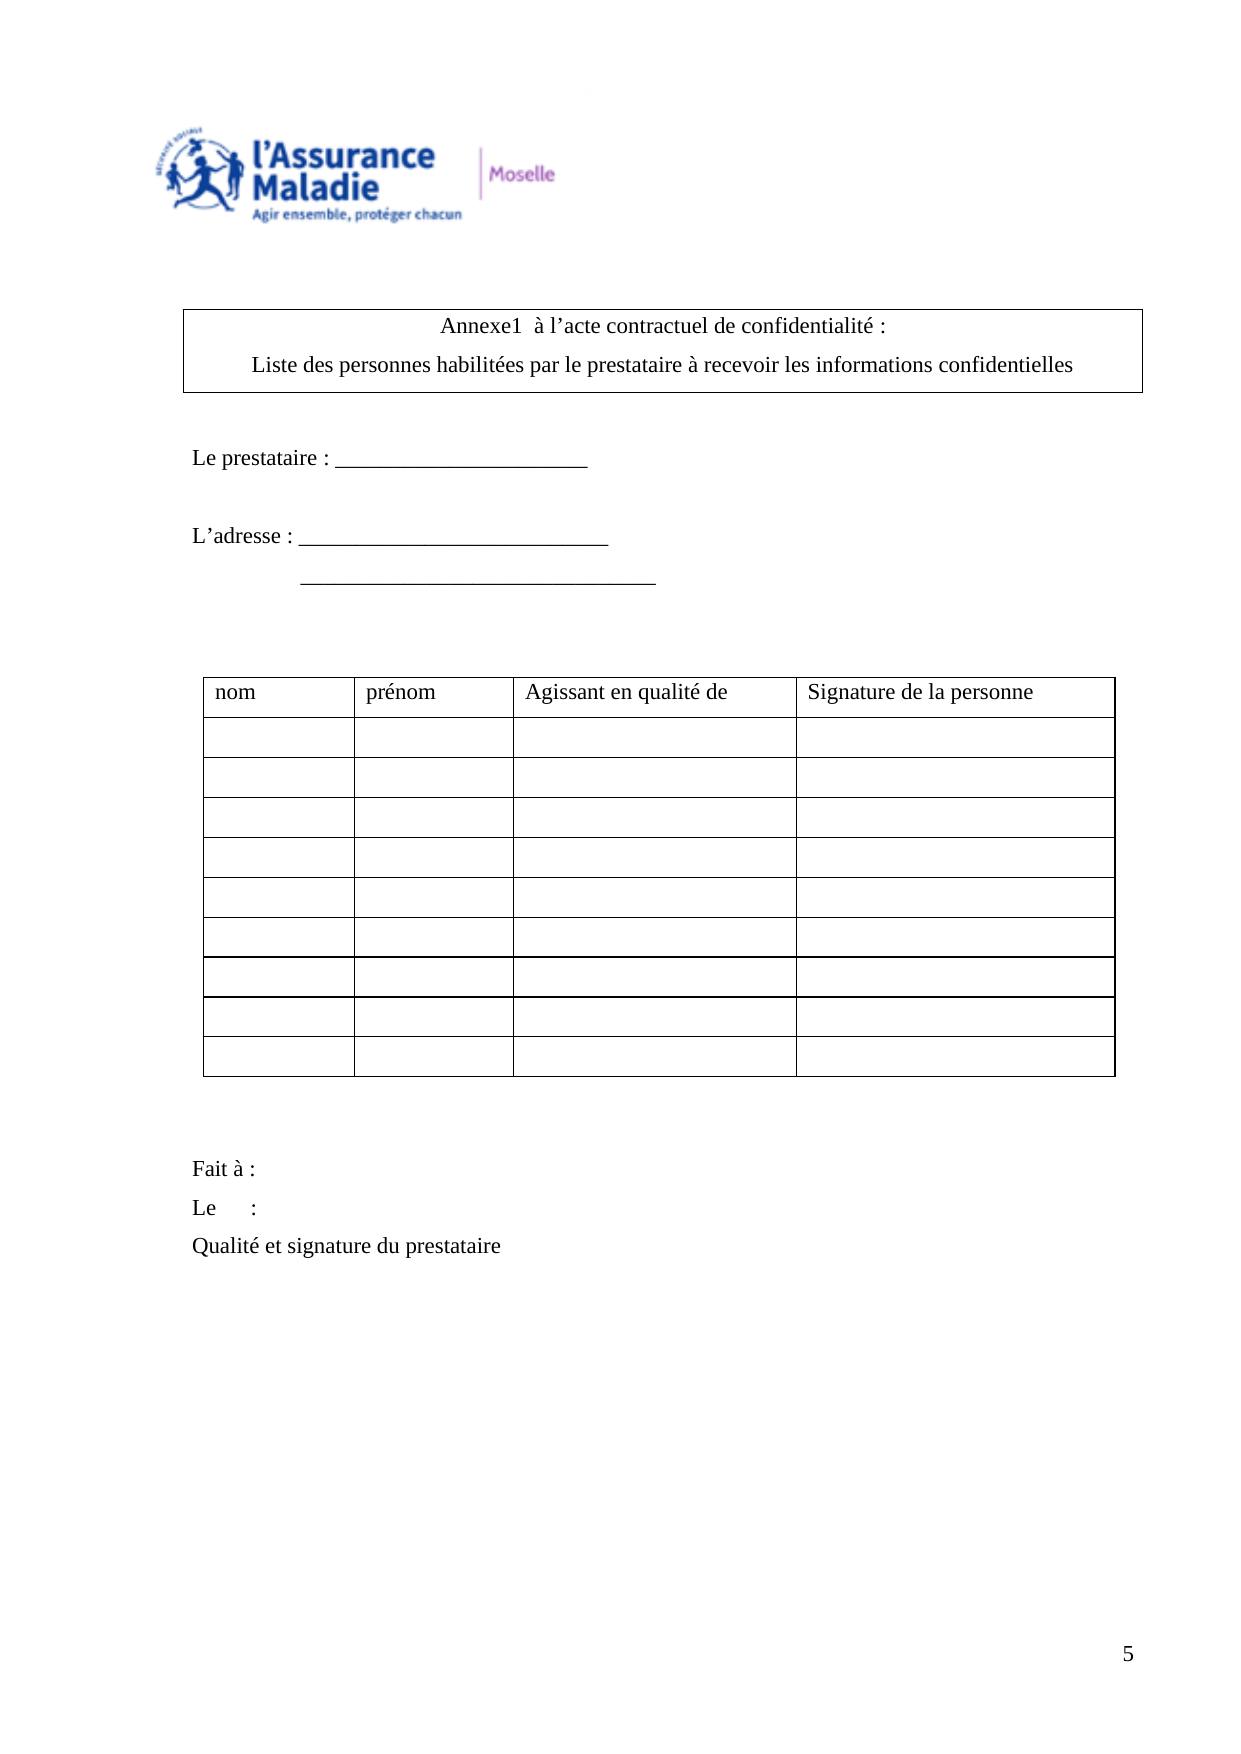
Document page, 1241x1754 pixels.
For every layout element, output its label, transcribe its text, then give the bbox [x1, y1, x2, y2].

text Liste des personnes habilitées par le prestataire à recevoir les informations confidentielles [184, 348, 1142, 392]
table_cell [514, 998, 796, 1036]
table_cell [204, 918, 354, 956]
table_header Signature de la personne [797, 678, 1114, 717]
text Annexe1 à l’acte contractuel de confidentialité : [184, 310, 1142, 338]
table_cell [355, 958, 513, 996]
table_cell [514, 1037, 796, 1076]
text Qualité et signature du prestataire [192, 1233, 1134, 1259]
table_cell [204, 718, 354, 757]
text L’adresse : ___________________________ [192, 522, 1134, 548]
table_cell [514, 958, 796, 996]
table_cell [355, 878, 513, 917]
table_cell [355, 838, 513, 877]
table_cell [514, 798, 796, 837]
table_cell [355, 798, 513, 837]
table_cell [204, 958, 354, 996]
picture [118, 88, 593, 258]
table_header prénom [355, 678, 513, 717]
table_cell [204, 878, 354, 917]
table_cell [797, 958, 1114, 996]
table_cell [514, 758, 796, 797]
table_cell [797, 798, 1114, 837]
table_cell [355, 758, 513, 797]
table_cell [204, 1037, 354, 1076]
table_cell [797, 838, 1114, 877]
table_cell [204, 798, 354, 837]
text Fait à : [192, 1155, 1134, 1181]
table_cell [797, 998, 1114, 1036]
table_cell [514, 918, 796, 956]
table_cell [355, 918, 513, 956]
table_header Agissant en qualité de [514, 678, 796, 717]
table_cell [355, 718, 513, 757]
text Le : [192, 1194, 1134, 1220]
table_header nom [204, 678, 354, 717]
table_cell [355, 1037, 513, 1076]
table_cell [797, 718, 1114, 757]
text _______________________________ [192, 561, 1134, 587]
table_cell [514, 878, 796, 917]
table_cell [797, 918, 1114, 956]
table_cell [797, 878, 1114, 917]
table_cell [514, 718, 796, 757]
table_cell [204, 838, 354, 877]
table_cell [797, 758, 1114, 797]
text Le prestataire : ______________________ [192, 444, 1134, 470]
table_cell [355, 998, 513, 1036]
table_cell [797, 1037, 1114, 1076]
table_cell [204, 998, 354, 1036]
table_cell [204, 758, 354, 797]
table_cell [514, 838, 796, 877]
